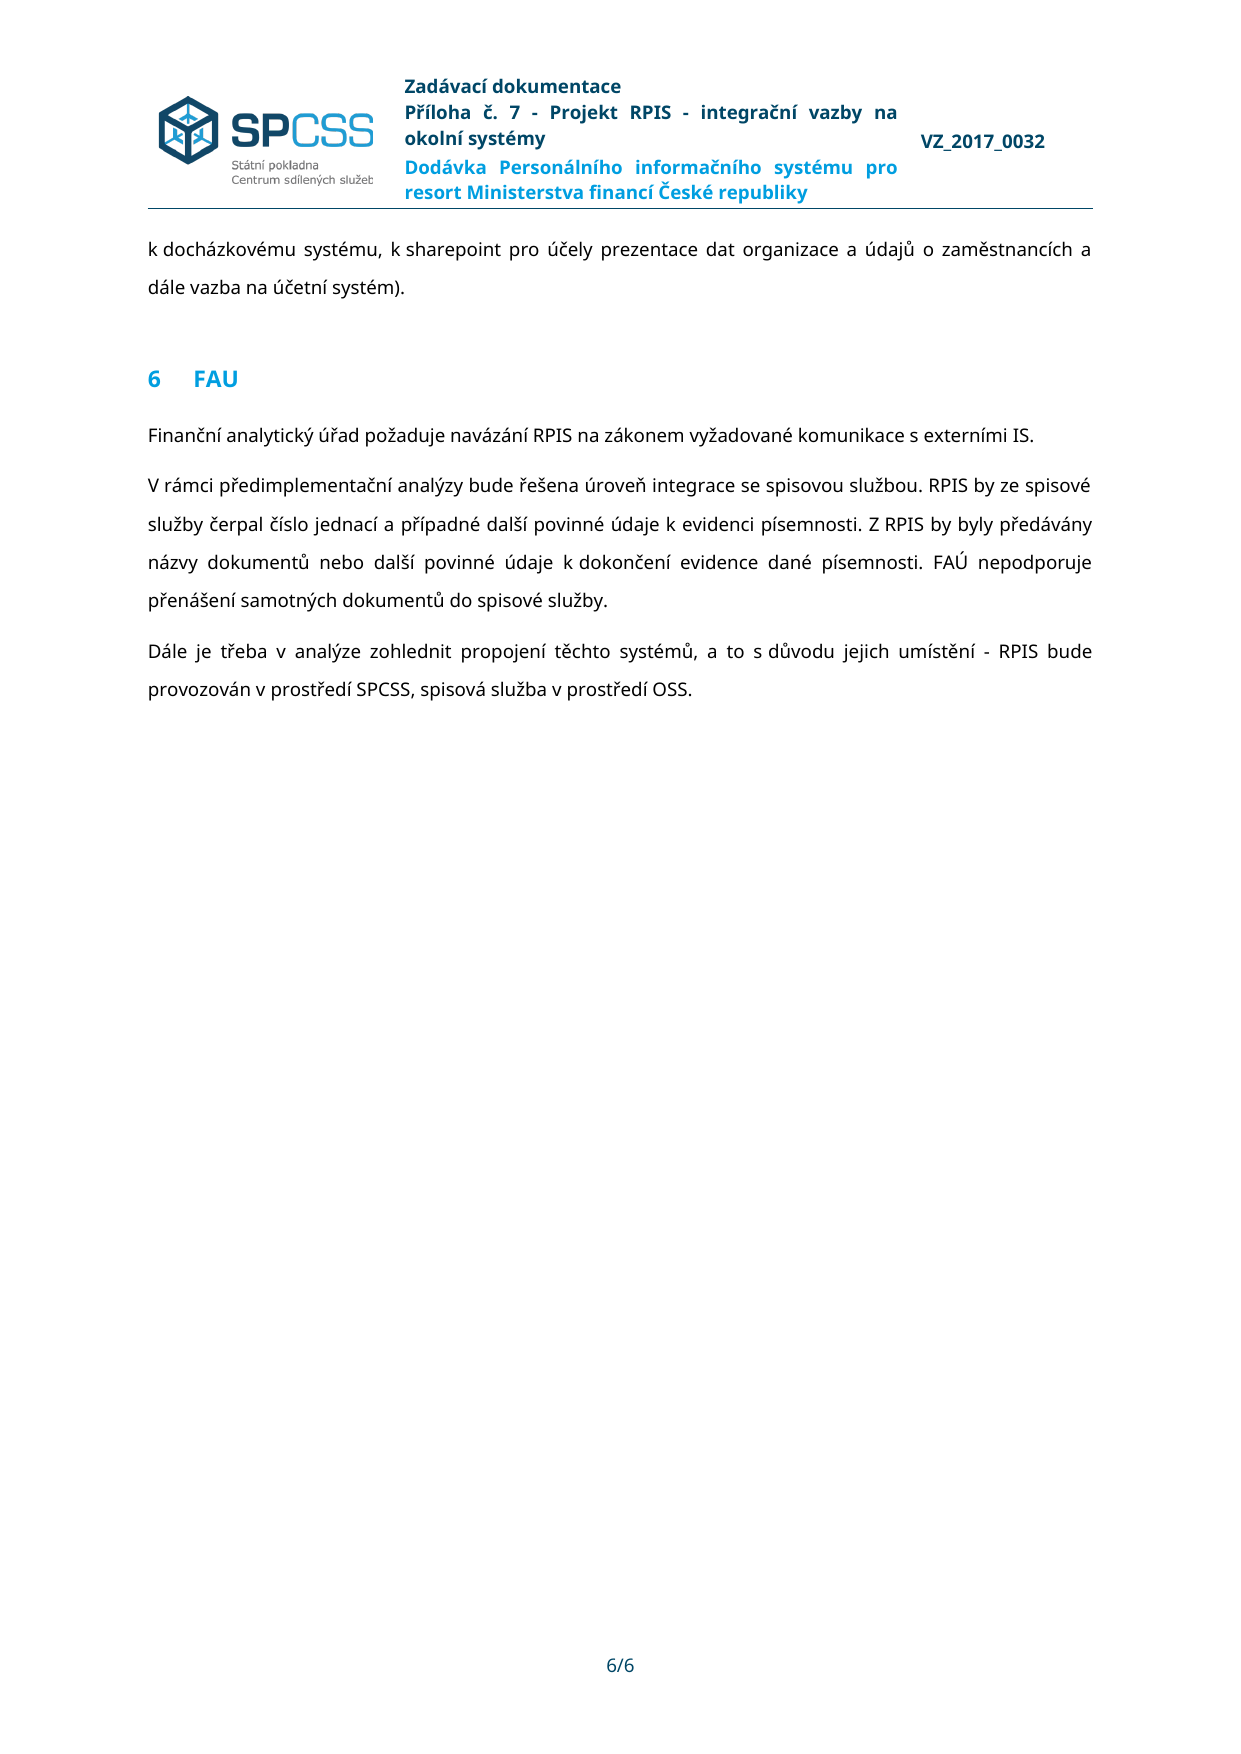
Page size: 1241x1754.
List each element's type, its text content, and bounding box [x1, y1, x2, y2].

picture [158, 96, 373, 186]
subtitle FAU [148, 363, 1092, 394]
text V rámci předimplementační analýzy bude řešena úroveň integrace se spisovou službou. RPIS by ze spisové služby čerpal číslo jednací a případné další povinné údaje k evidenci písemnosti. Z RPIS by byly předávány názvy dokumentů nebo další povinné údaje k dokončení evidence dané písemnosti. FAÚ nepodporuje přenášení samotných dokumentů do spisové služby. [148, 473, 1092, 613]
text Finanční analytický úřad požaduje navázání RPIS na zákonem vyžadované komunikace s externími IS. [148, 422, 1092, 448]
text Dále je třeba v analýze zohlednit propojení těchto systémů, a to s důvodu jejich umístění - RPIS bude provozován v prostředí SPCSS, spisová služba v prostředí OSS. [148, 638, 1092, 702]
